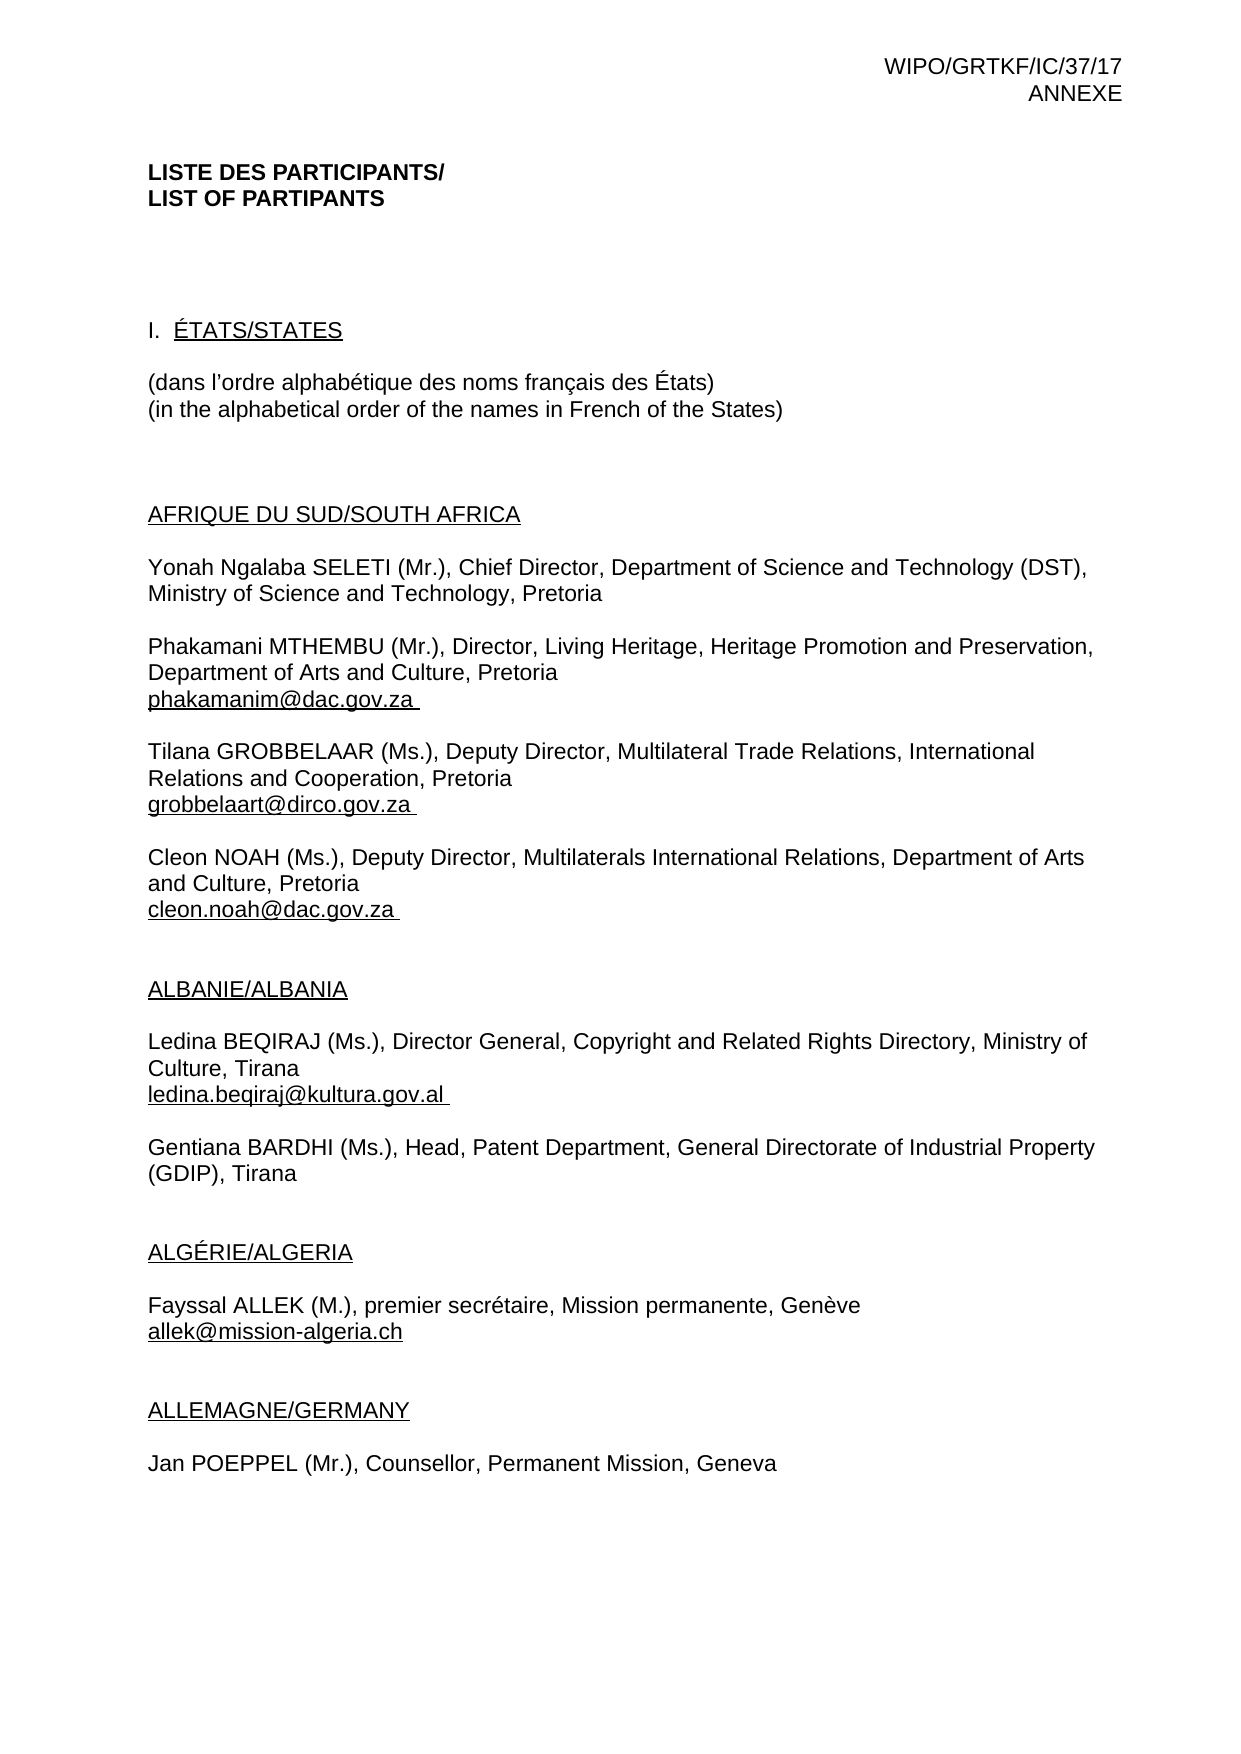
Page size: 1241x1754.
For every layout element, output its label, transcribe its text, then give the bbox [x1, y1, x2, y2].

text cleon.noah@dac.gov.za [148, 896, 1122, 923]
subtitle LIST OF PARtipants [148, 185, 1122, 211]
text ALLEMAGNE/GERMANY [148, 1397, 1122, 1423]
text Jan POEPPEL (Mr.), Counsellor, Permanent Mission, Geneva [148, 1450, 1122, 1476]
text ALBANIE/ALBANIA [148, 976, 1122, 1002]
text ledina.beqiraj@kultura.gov.al [148, 1081, 1122, 1107]
text allek@mission-algeria.ch [148, 1318, 1122, 1344]
text Phakamani MTHEMBU (Mr.), Director, Living Heritage, Heritage Promotion and Preservation, Department of Arts and Culture, Pretoria [148, 633, 1122, 686]
text Cleon NOAH (Ms.), Deputy Director, Multilaterals International Relations, Department of Arts and Culture, Pretoria [148, 844, 1122, 896]
text ALGÉRIE/ALGERIA [148, 1239, 1122, 1265]
text phakamanim@dac.gov.za [148, 686, 1122, 712]
text Yonah Ngalaba SELETI (Mr.), Chief Director, Department of Science and Technology (DST), Ministry of Science and Technology, Pretoria [148, 554, 1122, 607]
text Fayssal ALLEK (M.), premier secrétaire, Mission permanente, Genève [148, 1292, 1122, 1318]
text Gentiana BARDHI (Ms.), Head, Patent Department, General Directorate of Industrial Property (GDIP), Tirana [148, 1134, 1122, 1186]
text I. ÉTATS/STATES [148, 317, 1122, 343]
text grobbelaart@dirco.gov.za [148, 791, 1122, 817]
text Tilana GROBBELAAR (Ms.), Deputy Director, Multilateral Trade Relations, International Relations and Cooperation, Pretoria [148, 738, 1122, 791]
text Ledina BEQIRAJ (Ms.), Director General, Copyright and Related Rights Directory, Ministry of Culture, Tirana [148, 1028, 1122, 1081]
subtitle LISTE DES PARTICIPANTS/ [148, 158, 1122, 185]
text (in the alphabetical order of the names in French of the States) [148, 396, 1122, 422]
text (dans l’ordre alphabétique des noms français des États) [148, 369, 1122, 396]
text AFRIQUE DU SUD/SOUTH AFRICA [148, 501, 1122, 527]
